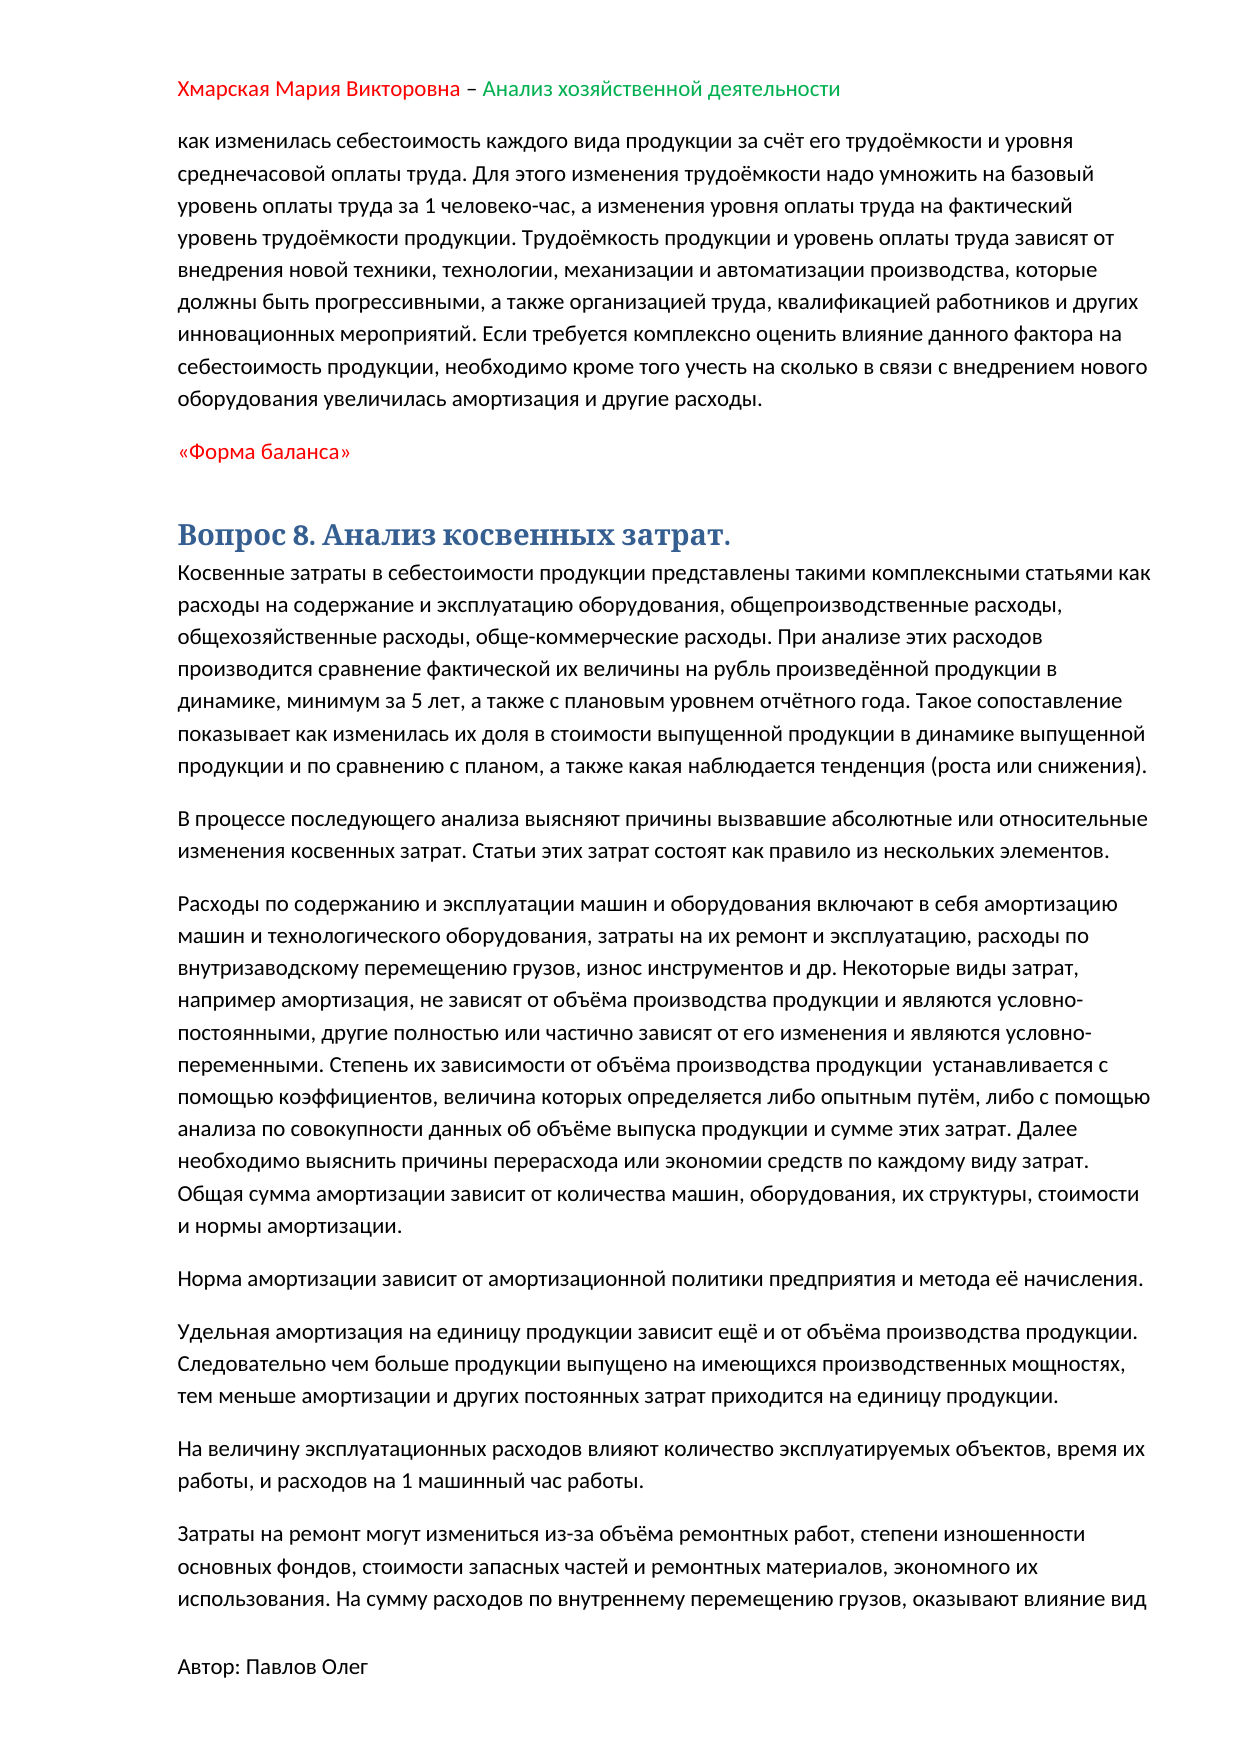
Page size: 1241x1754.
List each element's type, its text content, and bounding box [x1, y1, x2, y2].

text Удельная амортизация на единицу продукции зависит ещё и от объёма производства продукции. Следовательно чем больше продукции выпущено на имеющихся производственных мощностях, тем меньше амортизации и других постоянных затрат приходится на единицу продукции. [177, 1317, 1152, 1409]
text Косвенные затраты в себестоимости продукции представлены такими комплексными статьями как расходы на содержание и эксплуатацию оборудования, общепроизводственные расходы, общехозяйственные расходы, обще-коммерческие расходы. При анализе этих расходов производится сравнение фактической их величины на рубль произведённой продукции в динамике, минимум за 5 лет, а также с плановым уровнем отчётного года. Такое сопоставление показывает как изменилась их доля в стоимости выпущенной продукции в динамике выпущенной продукции и по сравнению с планом, а также какая наблюдается тенденция (роста или снижения). [177, 558, 1152, 779]
text На величину эксплуатационных расходов влияют количество эксплуатируемых объектов, время их работы, и расходов на 1 машинный час работы. [177, 1434, 1152, 1494]
text Норма амортизации зависит от амортизационной политики предприятия и метода её начисления. [177, 1264, 1152, 1292]
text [177, 126, 1152, 412]
subtitle Вопрос 8. Анализ косвенных затрат. [177, 519, 1152, 553]
text «Форма баланса» [177, 437, 1152, 465]
text Расходы по содержанию и эксплуатации машин и оборудования включают в себя амортизацию машин и технологического оборудования, затраты на их ремонт и эксплуатацию, расходы по внутризаводскому перемещению грузов, износ инструментов и др. Некоторые виды затрат, например амортизация, не зависят от объёма производства продукции и являются условно-постоянными, другие полностью или частично зависят от его изменения и являются условно-переменными. Степень их зависимости от объёма производства продукции устанавливается с помощью коэффициентов, величина которых определяется либо опытным путём, либо с помощью анализа по совокупности данных об объёме выпуска продукции и сумме этих затрат. Далее необходимо выяснить причины перерасхода или экономии средств по каждому виду затрат. Общая сумма амортизации зависит от количества машин, оборудования, их структуры, стоимости и нормы амортизации. [177, 889, 1152, 1239]
text В процессе последующего анализа выясняют причины вызвавшие абсолютные или относительные изменения косвенных затрат. Статьи этих затрат состоят как правило из нескольких элементов. [177, 804, 1152, 864]
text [177, 1519, 1152, 1612]
